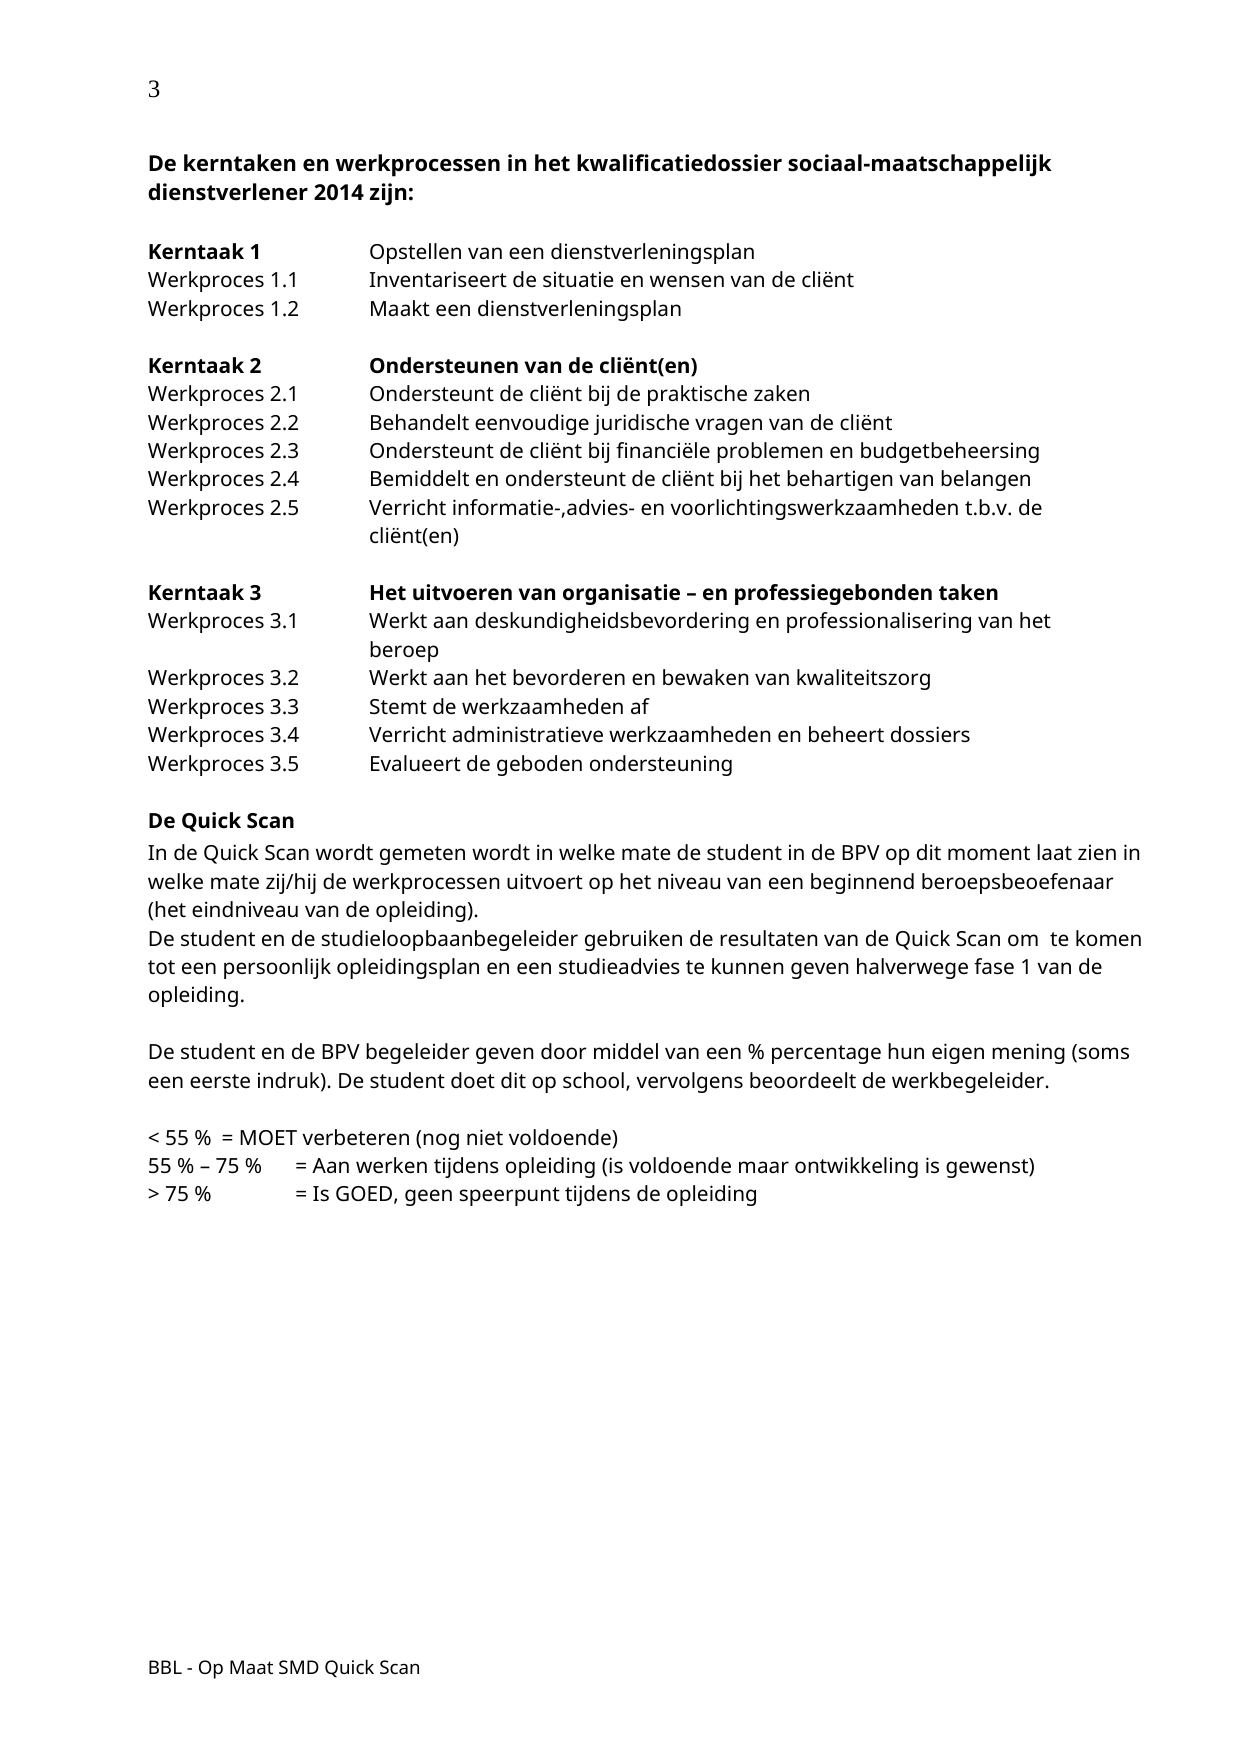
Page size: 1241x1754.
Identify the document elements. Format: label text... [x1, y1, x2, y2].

text Werkproces 2.3 Ondersteunt de cliënt bij financiële problemen en budgetbeheersing [148, 436, 1152, 464]
text De student en de BPV begeleider geven door middel van een % percentage hun eigen mening (soms een eerste indruk). De student doet dit op school, vervolgens beoordeelt de werkbegeleider. [148, 1037, 1152, 1094]
text Kerntaak 3 Het uitvoeren van organisatie – en professiegebonden taken [148, 578, 1152, 607]
text Werkproces 3.4 Verricht administratieve werkzaamheden en beheert dossiers [148, 720, 1152, 749]
text Werkproces 1.2 Maakt een dienstverleningsplan [148, 294, 1152, 322]
text Werkproces 2.4 Bemiddelt en ondersteunt de cliënt bij het behartigen van belangen [148, 464, 1152, 493]
text > 75 % = Is GOED, geen speerpunt tijdens de opleiding [148, 1179, 1152, 1208]
text Werkproces 2.2 Behandelt eenvoudige juridische vragen van de cliënt [148, 408, 1152, 436]
text < 55 % = MOET verbeteren (nog niet voldoende) [148, 1123, 1152, 1151]
text Werkproces 3.2 Werkt aan het bevorderen en bewaken van kwaliteitszorg [148, 663, 1152, 692]
text beroep [295, 635, 1152, 663]
text Werkproces 3.3 Stemt de werkzaamheden af [148, 692, 1152, 720]
text Kerntaak 2 Ondersteunen van de cliënt(en) [148, 351, 1152, 379]
text Werkproces 3.5 Evalueert de geboden ondersteuning [148, 749, 1152, 777]
text Werkproces 3.1 Werkt aan deskundigheidsbevordering en professionalisering van het [148, 607, 1152, 635]
text De student en de studieloopbaanbegeleider gebruiken de resultaten van de Quick Scan om te komen tot een persoonlijk opleidingsplan en een studieadvies te kunnen geven halverwege fase 1 van de opleiding. [148, 924, 1152, 1009]
text cliënt(en) [295, 521, 1152, 550]
text De kerntaken en werkprocessen in het kwalificatiedossier sociaal-maatschappelijk dienstverlener 2014 zijn: [148, 148, 1152, 207]
text Werkproces 1.1 Inventariseert de situatie en wensen van de cliënt [148, 265, 1152, 294]
text In de Quick Scan wordt gemeten wordt in welke mate de student in de BPV op dit moment laat zien in welke mate zij/hij de werkprocessen uitvoert op het niveau van een beginnend beroepsbeoefenaar (het eindniveau van de opleiding). [148, 838, 1152, 924]
text Kerntaak 1 Opstellen van een dienstverleningsplan [148, 237, 1152, 265]
text 55 % – 75 % = Aan werken tijdens opleiding (is voldoende maar ontwikkeling is gewenst) [148, 1151, 1152, 1179]
text Werkproces 2.1 Ondersteunt de cliënt bij de praktische zaken [148, 379, 1152, 408]
text De Quick Scan [148, 806, 1152, 834]
text Werkproces 2.5 Verricht informatie-,advies- en voorlichtingswerkzaamheden t.b.v. de [148, 493, 1152, 521]
